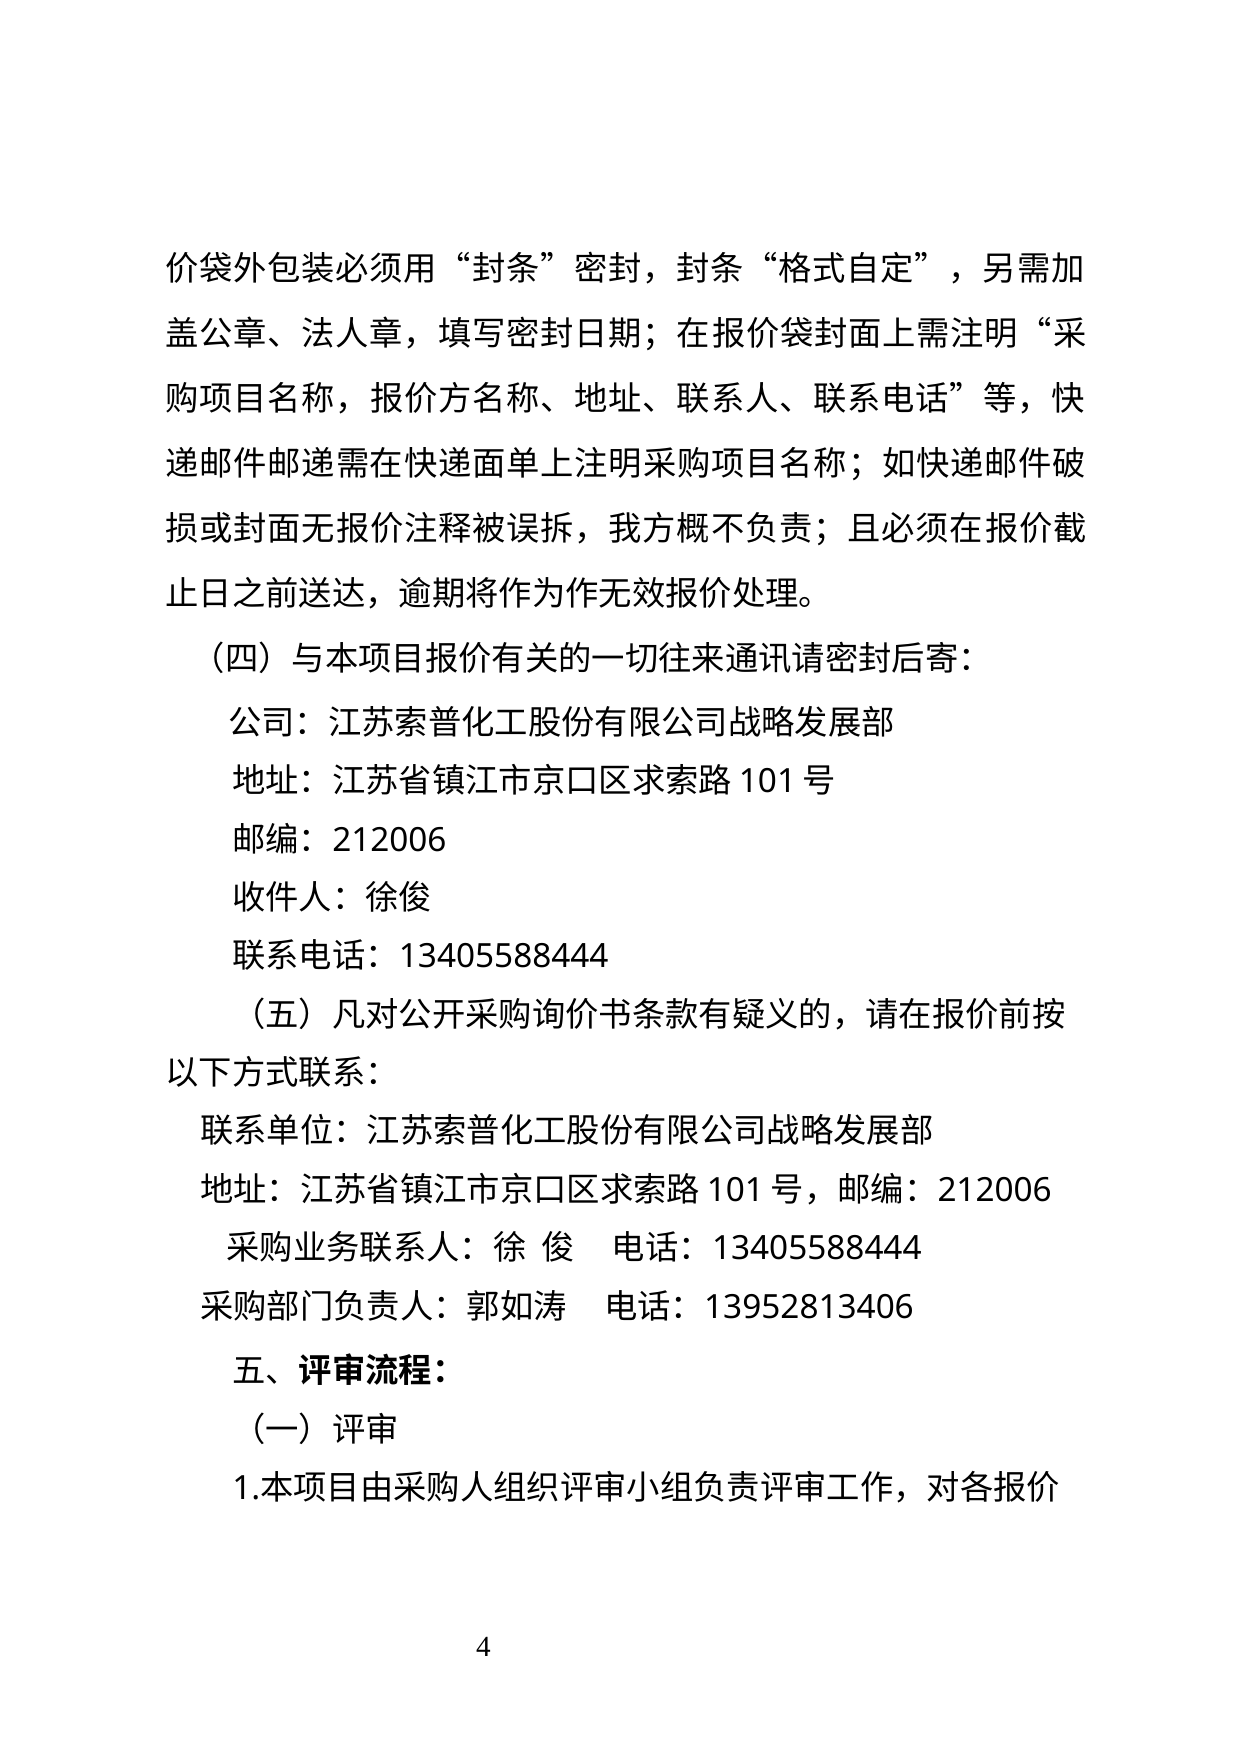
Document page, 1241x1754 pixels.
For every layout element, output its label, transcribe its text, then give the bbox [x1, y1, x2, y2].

text 公司：江苏索普化工股份有限公司战略发展部 [165, 688, 1087, 746]
text （五）凡对公开采购询价书条款有疑义的，请在报价前按以下方式联系： [165, 979, 1087, 1096]
text 地址：江苏省镇江市京口区求索路101号 [165, 746, 1087, 804]
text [165, 1453, 1087, 1511]
text 五、评审流程： [165, 1336, 1087, 1394]
text 联系电话：13405588444 [165, 921, 1087, 979]
text 邮编：212006 [165, 804, 1087, 863]
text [165, 233, 1087, 623]
text 联系单位：江苏索普化工股份有限公司战略发展部 [165, 1096, 1087, 1154]
text 采购业务联系人：徐 俊 电话：13405588444 [165, 1213, 1087, 1271]
text 采购部门负责人：郭如涛 电话：13952813406 [165, 1271, 1087, 1336]
text 地址：江苏省镇江市京口区求索路101号，邮编：212006 [165, 1154, 1087, 1213]
text （一）评审 [165, 1394, 1087, 1453]
text 收件人：徐俊 [165, 863, 1087, 921]
text （四）与本项目报价有关的一切往来通讯请密封后寄： [165, 623, 1087, 688]
